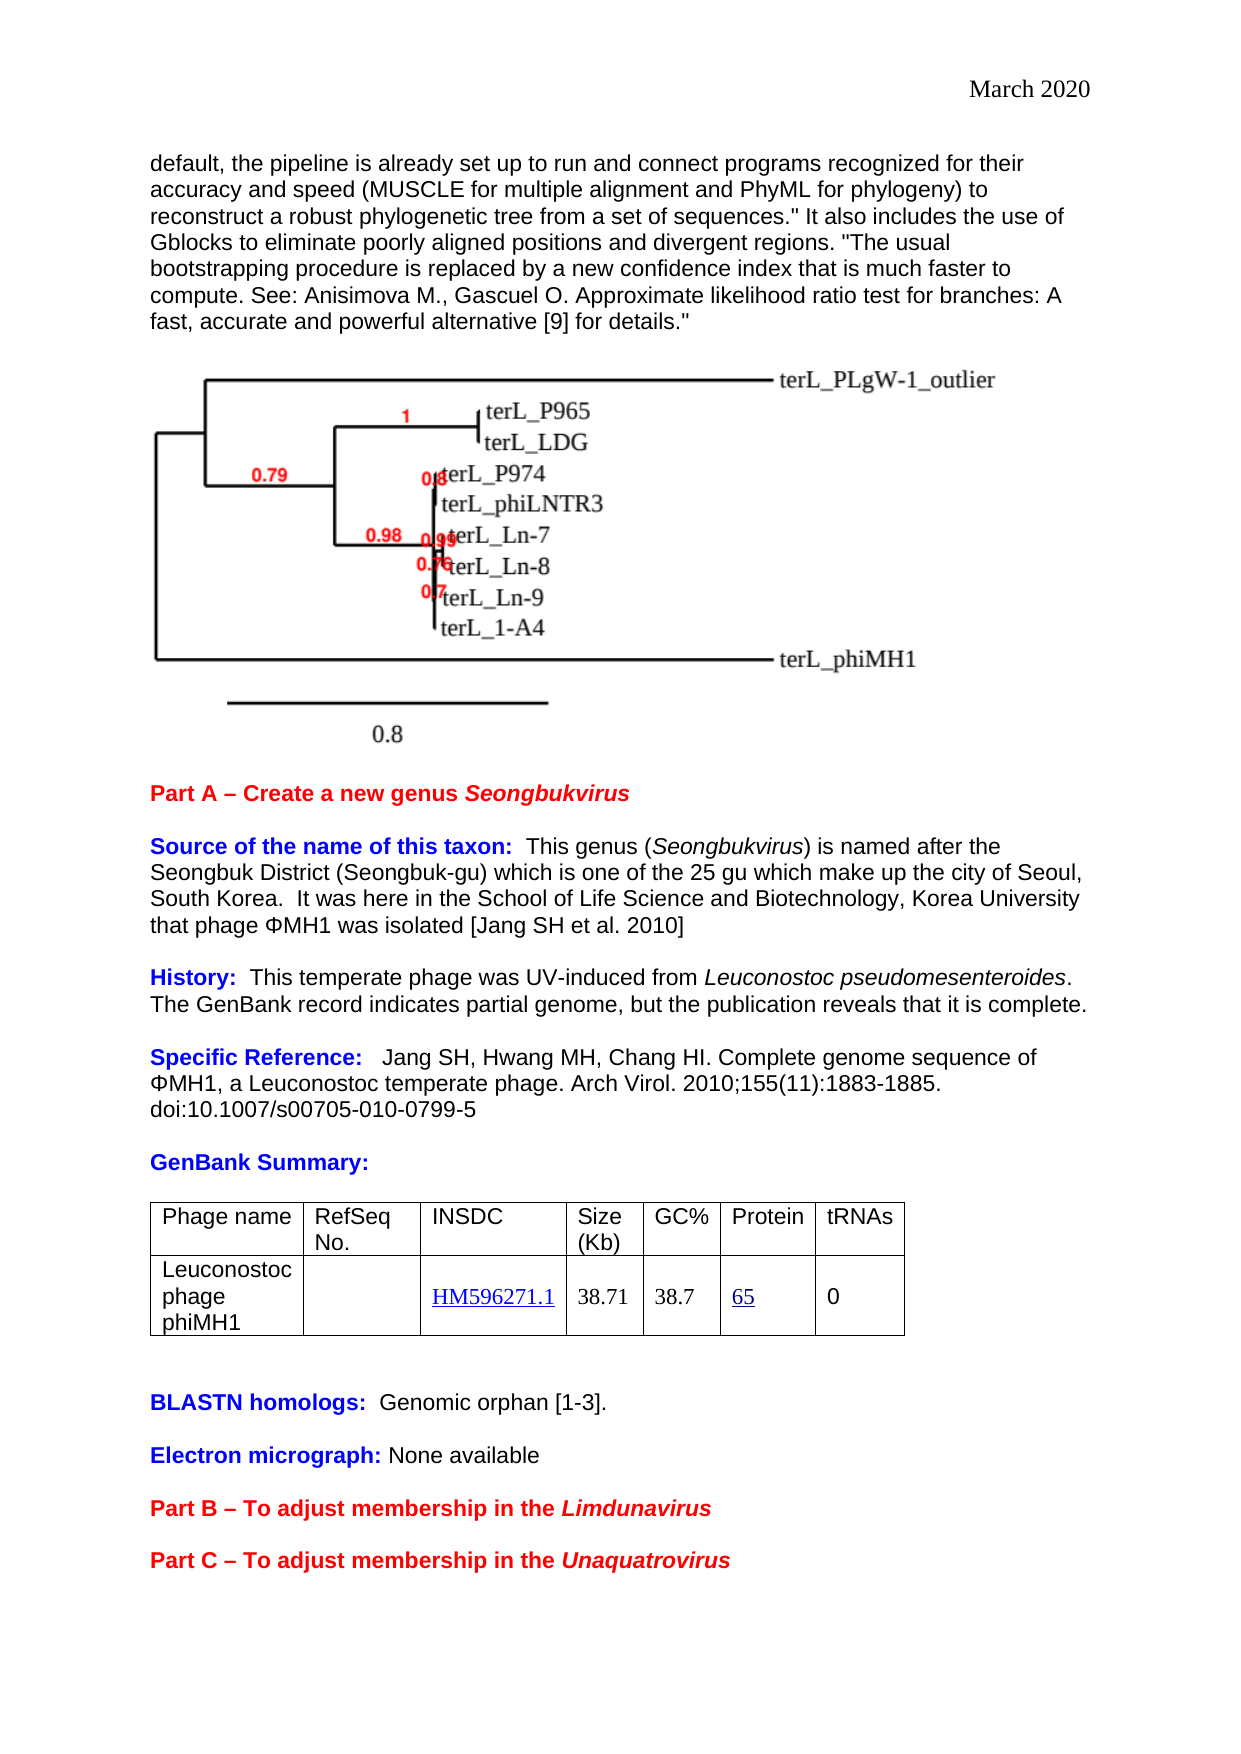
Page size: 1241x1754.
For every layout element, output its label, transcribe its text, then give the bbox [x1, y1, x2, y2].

table_header GC% [644, 1203, 720, 1255]
table_header RefSeq No. [304, 1203, 420, 1255]
table_header Phage name [151, 1203, 303, 1255]
table_header Protein [721, 1203, 815, 1255]
table_cell 38.7 [644, 1256, 720, 1335]
table_cell 38.71 [567, 1256, 643, 1335]
table_header tRNAs [816, 1203, 904, 1255]
text BLASTN homologs: Genomic orphan [1-3]. [150, 1389, 1090, 1416]
text History: This temperate phage was UV-induced from Leuconostoc pseudomesenteroides. The GenBank record indicates partial genome, but the publication reveals that it is complete. [150, 964, 1090, 1017]
text GenBank Summary: [150, 1149, 1090, 1175]
table_cell Leuconostoc phage phiMH1 [151, 1256, 303, 1335]
text Part C – To adjust membership in the Unaquatrovirus [150, 1547, 1090, 1574]
table_cell 65 [721, 1256, 815, 1335]
text Part B – To adjust membership in the Limdunavirus [150, 1494, 1090, 1521]
table_header Size (Kb) [567, 1203, 643, 1255]
text Specific Reference: Jang SH, Hwang MH, Chang HI. Complete genome sequence of ΦMH1, a Leuconostoc temperate phage. Arch Virol. 2010;155(11):1883-1885. doi:10.1007/s00705-010-0799-5 [150, 1043, 1090, 1122]
table_header INSDC [421, 1203, 566, 1255]
text Source of the name of this taxon: This genus (Seongbukvirus) is named after the Seongbuk District (Seongbuk-gu) which is one of the 25 gu which make up the city of Seoul, South Korea. It was here in the School of Life Science and Biotechnology, Korea University that phage ΦMH1 was isolated [Jang SH et al. 2010] [150, 833, 1090, 938]
text Electron micrograph: None available [150, 1442, 1090, 1468]
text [150, 150, 1090, 334]
table_cell 0 [816, 1256, 904, 1335]
table_cell [304, 1256, 420, 1335]
text Part A – Create a new genus Seongbukvirus [150, 780, 1090, 806]
table_cell HM596271.1 [421, 1256, 566, 1335]
